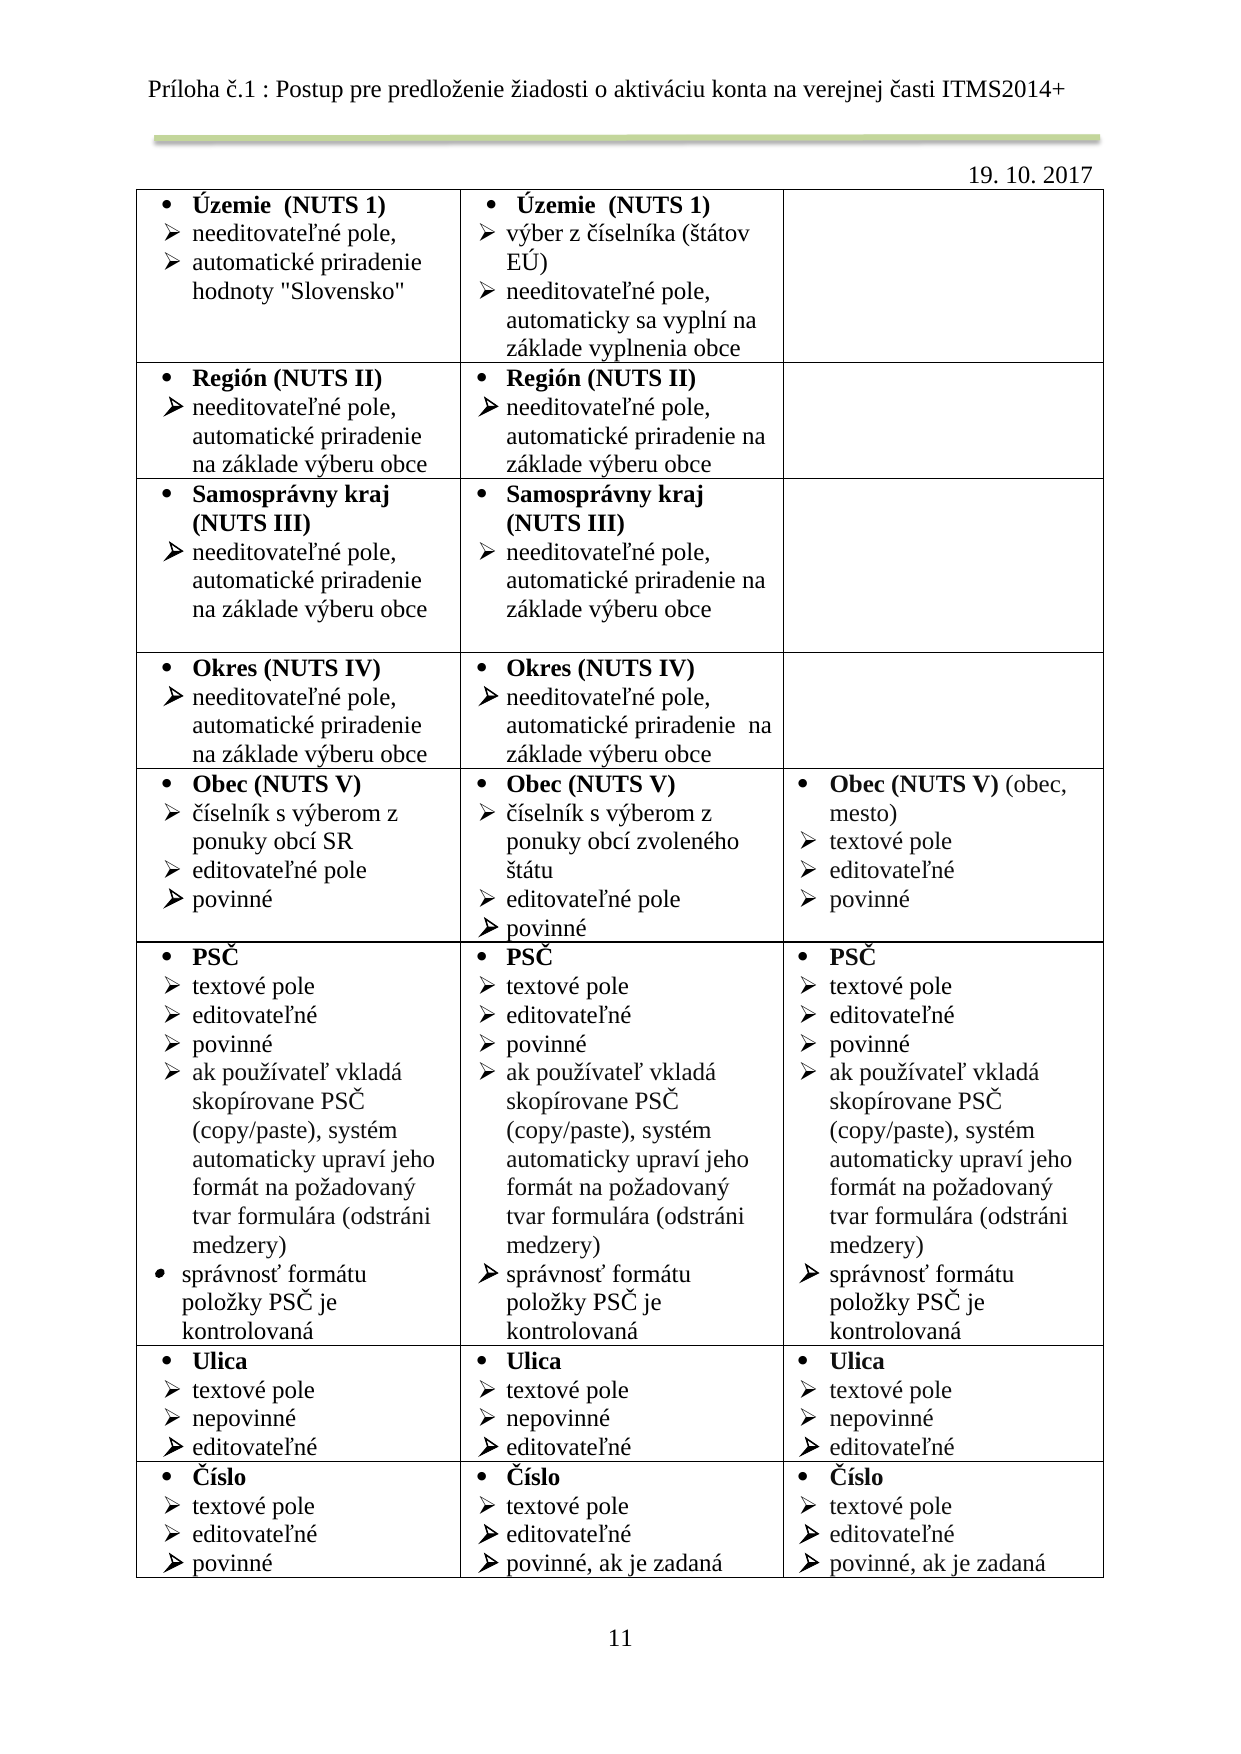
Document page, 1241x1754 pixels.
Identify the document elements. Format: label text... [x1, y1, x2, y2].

table_cell Obec (NUTS V) číselník s výberom z ponuky obcí SR editovateľné pole povinné [137, 769, 460, 941]
table_cell PSČ textové pole editovateľné povinné ak používateľ vkladá skopírovane PSČ (copy/paste), systém automaticky upraví jeho formát na požadovaný tvar formulára (odstráni medzery) správnosť formátu položky PSČ je kontrolovaná [461, 943, 783, 1345]
table_cell [784, 363, 1103, 478]
table_cell Región (NUTS II) needitovateľné pole, automatické priradenie na základe výberu obce [137, 363, 460, 478]
table_cell Územie (NUTS 1) needitovateľné pole, automatické priradenie hodnoty "Slovensko" [137, 190, 460, 362]
table_cell PSČ textové pole editovateľné povinné ak používateľ vkladá skopírovane PSČ (copy/paste), systém automaticky upraví jeho formát na požadovaný tvar formulára (odstráni medzery) správnosť formátu položky PSČ je kontrolovaná [137, 943, 460, 1345]
table_cell Číslo textové pole editovateľné povinné, ak je zadaná obec [784, 1462, 1103, 1577]
table_cell Región (NUTS II) needitovateľné pole, automatické priradenie na základe výberu obce [461, 363, 783, 478]
table_cell Okres (NUTS IV) needitovateľné pole, automatické priradenie na základe výberu obce [461, 653, 783, 768]
table_cell [784, 653, 1103, 768]
table_cell Číslo textové pole editovateľné povinné, ak je zadaná obec [461, 1462, 783, 1577]
table_cell Obec (NUTS V) číselník s výberom z ponuky obcí zvoleného štátu editovateľné pole povinné [461, 769, 783, 941]
table_cell PSČ textové pole editovateľné povinné ak používateľ vkladá skopírovane PSČ (copy/paste), systém automaticky upraví jeho formát na požadovaný tvar formulára (odstráni medzery) správnosť formátu položky PSČ je kontrolovaná [784, 943, 1103, 1345]
table_cell Okres (NUTS IV) needitovateľné pole, automatické priradenie na základe výberu obce [137, 653, 460, 768]
table_cell Územie (NUTS 1) výber z číselníka (štátov EÚ) needitovateľné pole, automaticky sa vyplní na základe vyplnenia obce [461, 190, 783, 362]
table_cell Ulica textové pole nepovinné editovateľné [784, 1346, 1103, 1461]
table_cell Číslo textové pole editovateľné povinné [137, 1462, 460, 1577]
picture [147, 131, 1107, 152]
table_cell Samosprávny kraj (NUTS III) needitovateľné pole, automatické priradenie na základe výberu obce [137, 479, 460, 652]
table_cell Ulica textové pole nepovinné editovateľné [137, 1346, 460, 1461]
table_cell [784, 479, 1103, 652]
table_cell Ulica textové pole nepovinné editovateľné [461, 1346, 783, 1461]
table_cell Samosprávny kraj (NUTS III) needitovateľné pole, automatické priradenie na základe výberu obce [461, 479, 783, 652]
table_cell [784, 190, 1103, 362]
table_cell Obec (NUTS V) (obec, mesto) textové pole editovateľné povinné [784, 769, 1103, 941]
